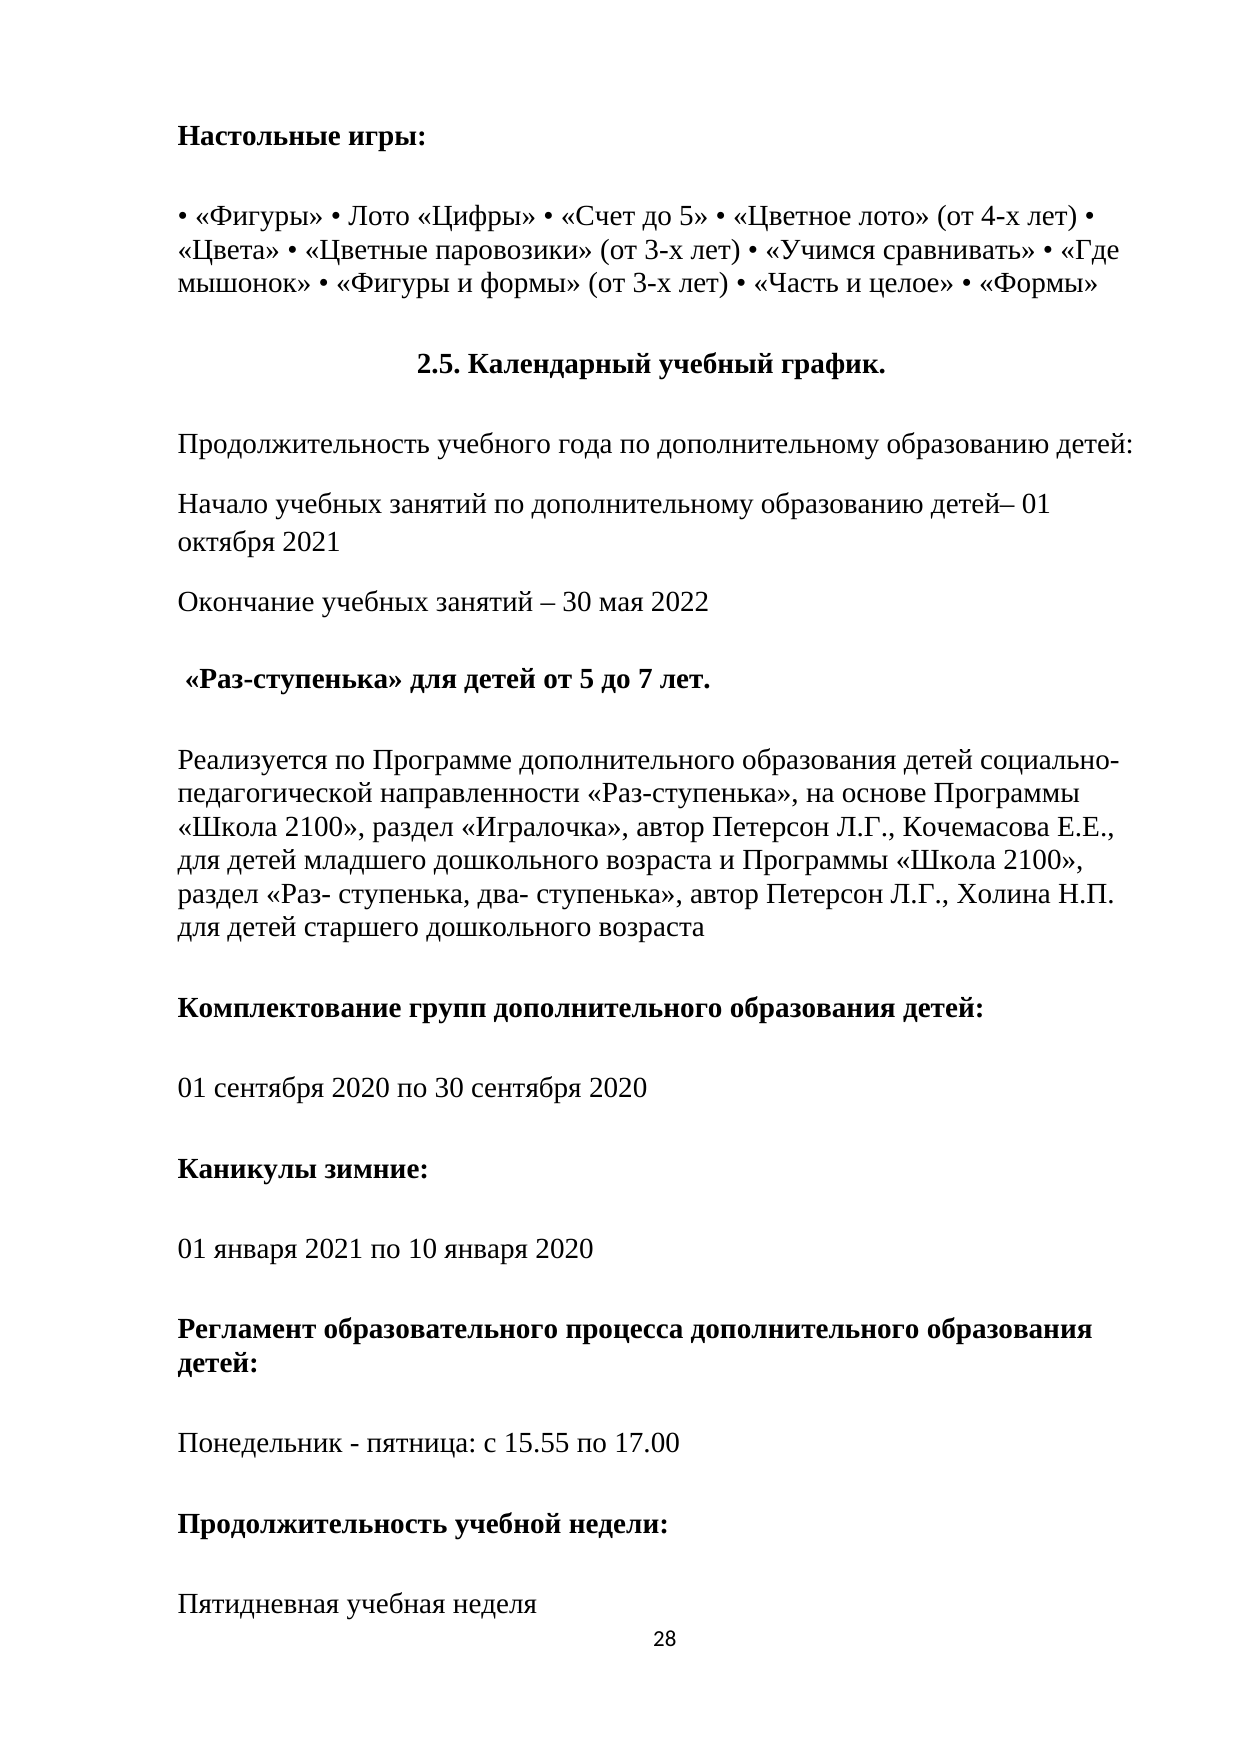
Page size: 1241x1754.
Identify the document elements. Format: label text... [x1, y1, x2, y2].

text Реализуется по Программе дополнительного образования детей социально-педагогической направленности «Раз-ступенька», на основе Программы «Школа 2100», раздел «Игралочка», автор Петерсон Л.Г., Кочемасова Е.Е., для детей младшего дошкольного возраста и Программы «Школа 2100», раздел «Раз- ступенька, два- ступенька», автор Петерсон Л.Г., Холина Н.П. для детей старшего дошкольного возраста [177, 742, 1152, 943]
text Понедельник - пятница: с 15.55 по 17.00 [177, 1426, 1152, 1459]
text Начало учебных занятий по дополнительному образованию детей– 01 октября 2021 [177, 486, 1152, 558]
text Продолжительность учебной недели: [177, 1506, 1152, 1539]
text Настольные игры: [177, 118, 1152, 152]
text «Раз-ступенька» для детей от 5 до 7 лет. [177, 661, 1152, 695]
text Комплектование групп дополнительного образования детей: [177, 990, 1152, 1023]
text Продолжительность учебного года по дополнительному образованию детей: [177, 426, 1152, 460]
text Пятидневная учебная неделя [177, 1586, 1152, 1620]
text Регламент образовательного процесса дополнительного образования детей: [177, 1312, 1152, 1379]
text 01 января 2021 по 10 января 2020 [177, 1231, 1152, 1265]
text Окончание учебных занятий – 30 мая 2022 [177, 584, 1152, 617]
text 01 сентября 2020 по 30 сентября 2020 [177, 1070, 1152, 1104]
text Каникулы зимние: [177, 1151, 1152, 1184]
text • «Фигуры» • Лото «Цифры» • «Счет до 5» • «Цветное лото» (от 4-х лет) • «Цвета» • «Цветные паровозики» (от 3-х лет) • «Учимся сравнивать» • «Где мышонок» • «Фигуры и формы» (от 3-х лет) • «Часть и целое» • «Формы» [177, 198, 1152, 299]
text 2.5. Календарный учебный график. [177, 346, 1152, 379]
